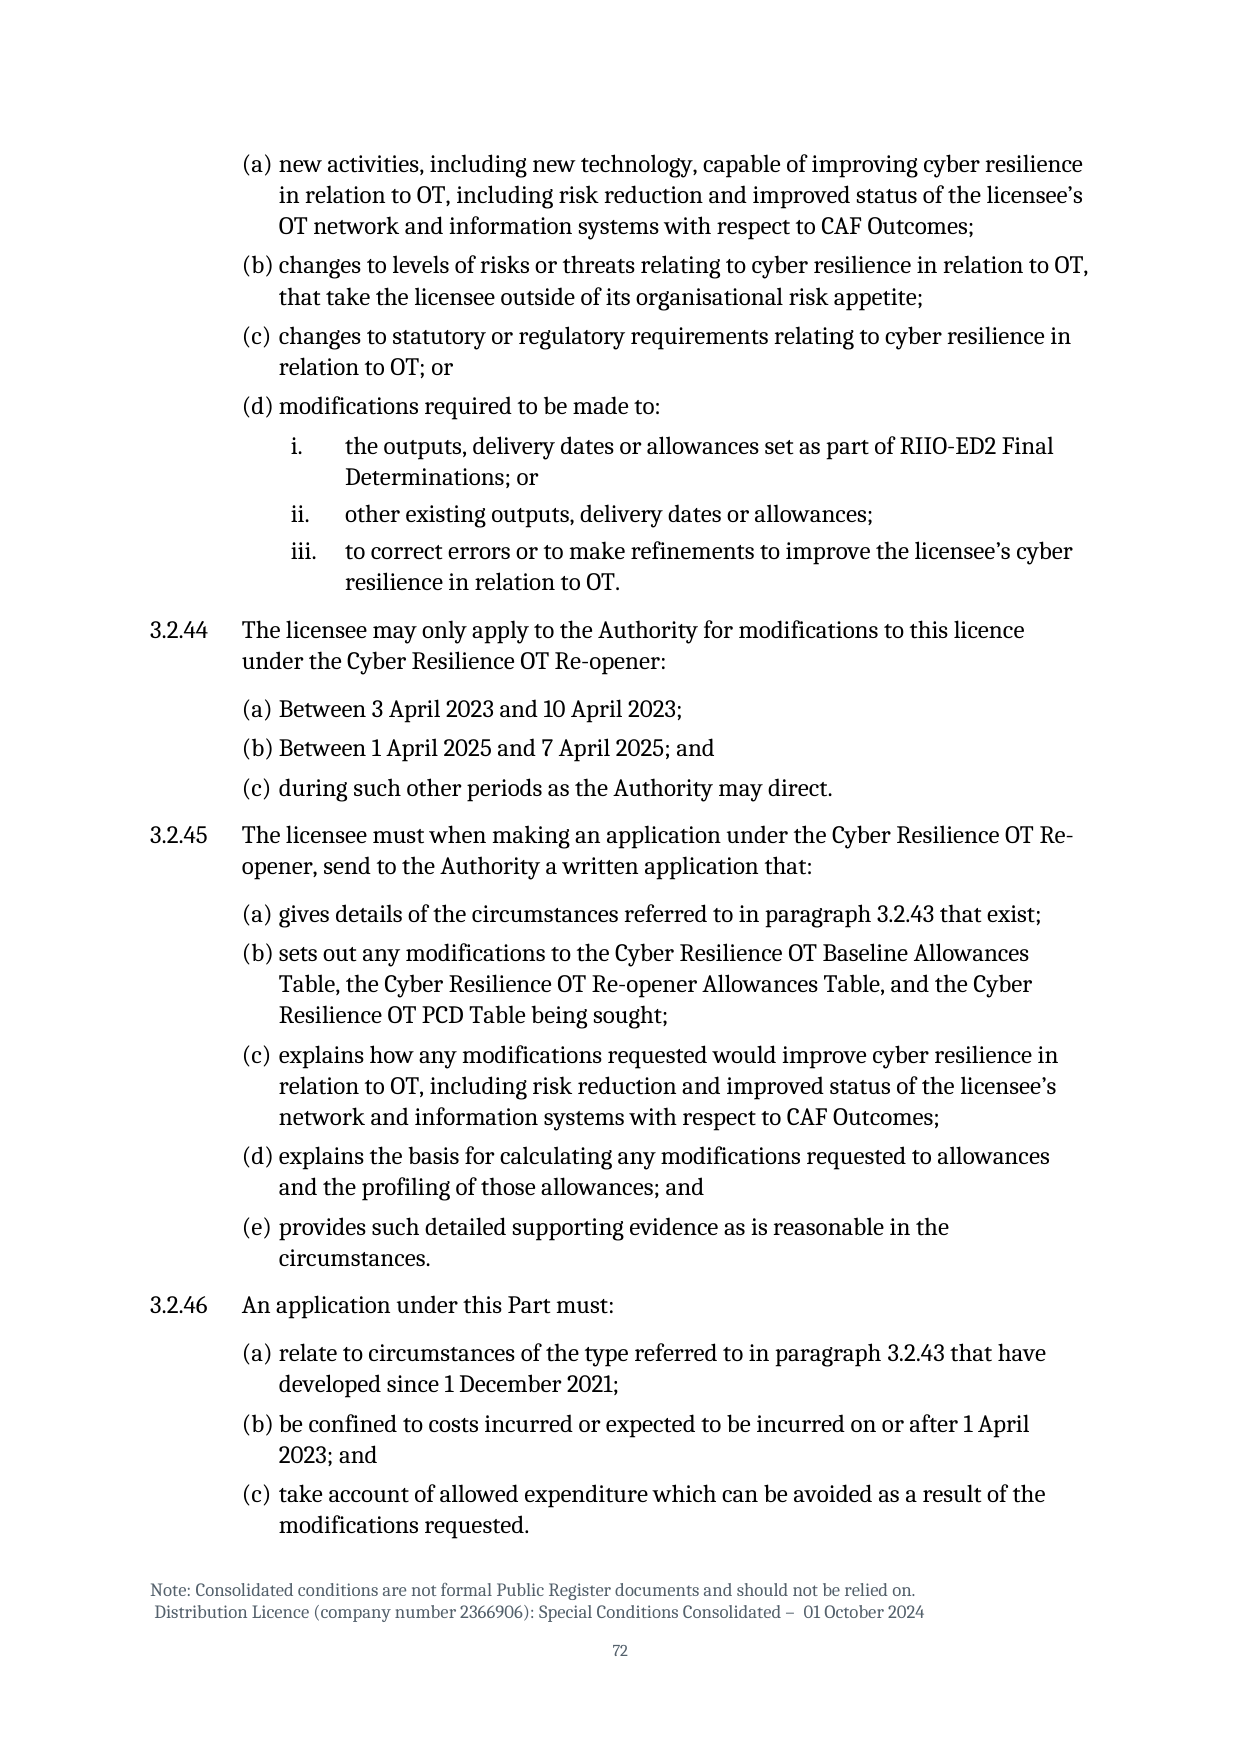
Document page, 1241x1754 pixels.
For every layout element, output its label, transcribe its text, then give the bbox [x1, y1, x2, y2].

list provides such detailed supporting evidence as is reasonable in the circumstances. [242, 1213, 1090, 1272]
list to correct errors or to make refinements to improve the licensee’s cyber resilience in relation to OT. [291, 537, 1090, 597]
list new activities, including new technology, capable of improving cyber resilience in relation to OT, including risk reduction and improved status of the licensee’s OT network and information systems with respect to CAF Outcomes; [242, 150, 1090, 241]
list modifications required to be made to: [242, 392, 1090, 421]
list during such other periods as the Authority may direct. [242, 773, 1090, 802]
list changes to statutory or regulatory requirements relating to cyber resilience in relation to OT; or [242, 322, 1090, 382]
list explains the basis for calculating any modifications requested to allowances and the profiling of those allowances; and [242, 1142, 1090, 1202]
text The licensee must when making an application under the Cyber Resilience OT Re-opener, send to the Authority a written application that: [150, 821, 1090, 881]
list sets out any modifications to the Cyber Resilience OT Baseline Allowances Table, the Cyber Resilience OT Re-opener Allowances Table, and the Cyber Resilience OT PCD Table being sought; [242, 939, 1090, 1030]
list be confined to costs incurred or expected to be incurred on or after 1 April 2023; and [242, 1409, 1090, 1469]
list other existing outputs, delivery dates or allowances; [291, 500, 1090, 529]
list take account of allowed expenditure which can be avoided as a result of the modifications requested. [242, 1480, 1090, 1540]
list Between 3 April 2023 and 10 April 2023; [242, 695, 1090, 723]
list gives details of the circumstances referred to in paragraph 3.2.43 that exist; [242, 900, 1090, 929]
list Between 1 April 2025 and 7 April 2025; and [242, 734, 1090, 763]
text The licensee may only apply to the Authority for modifications to this licence under the Cyber Resilience OT Re-opener: [150, 616, 1090, 676]
text An application under this Part must: [150, 1291, 1090, 1320]
list relate to circumstances of the type referred to in paragraph 3.2.43 that have developed since 1 December 2021; [242, 1339, 1090, 1399]
list changes to levels of risks or threats relating to cyber resilience in relation to OT, that take the licensee outside of its organisational risk appetite; [242, 251, 1090, 311]
list the outputs, delivery dates or allowances set as part of RIIO-ED2 Final Determinations; or [291, 432, 1090, 491]
list explains how any modifications requested would improve cyber resilience in relation to OT, including risk reduction and improved status of the licensee’s network and information systems with respect to CAF Outcomes; [242, 1041, 1090, 1132]
